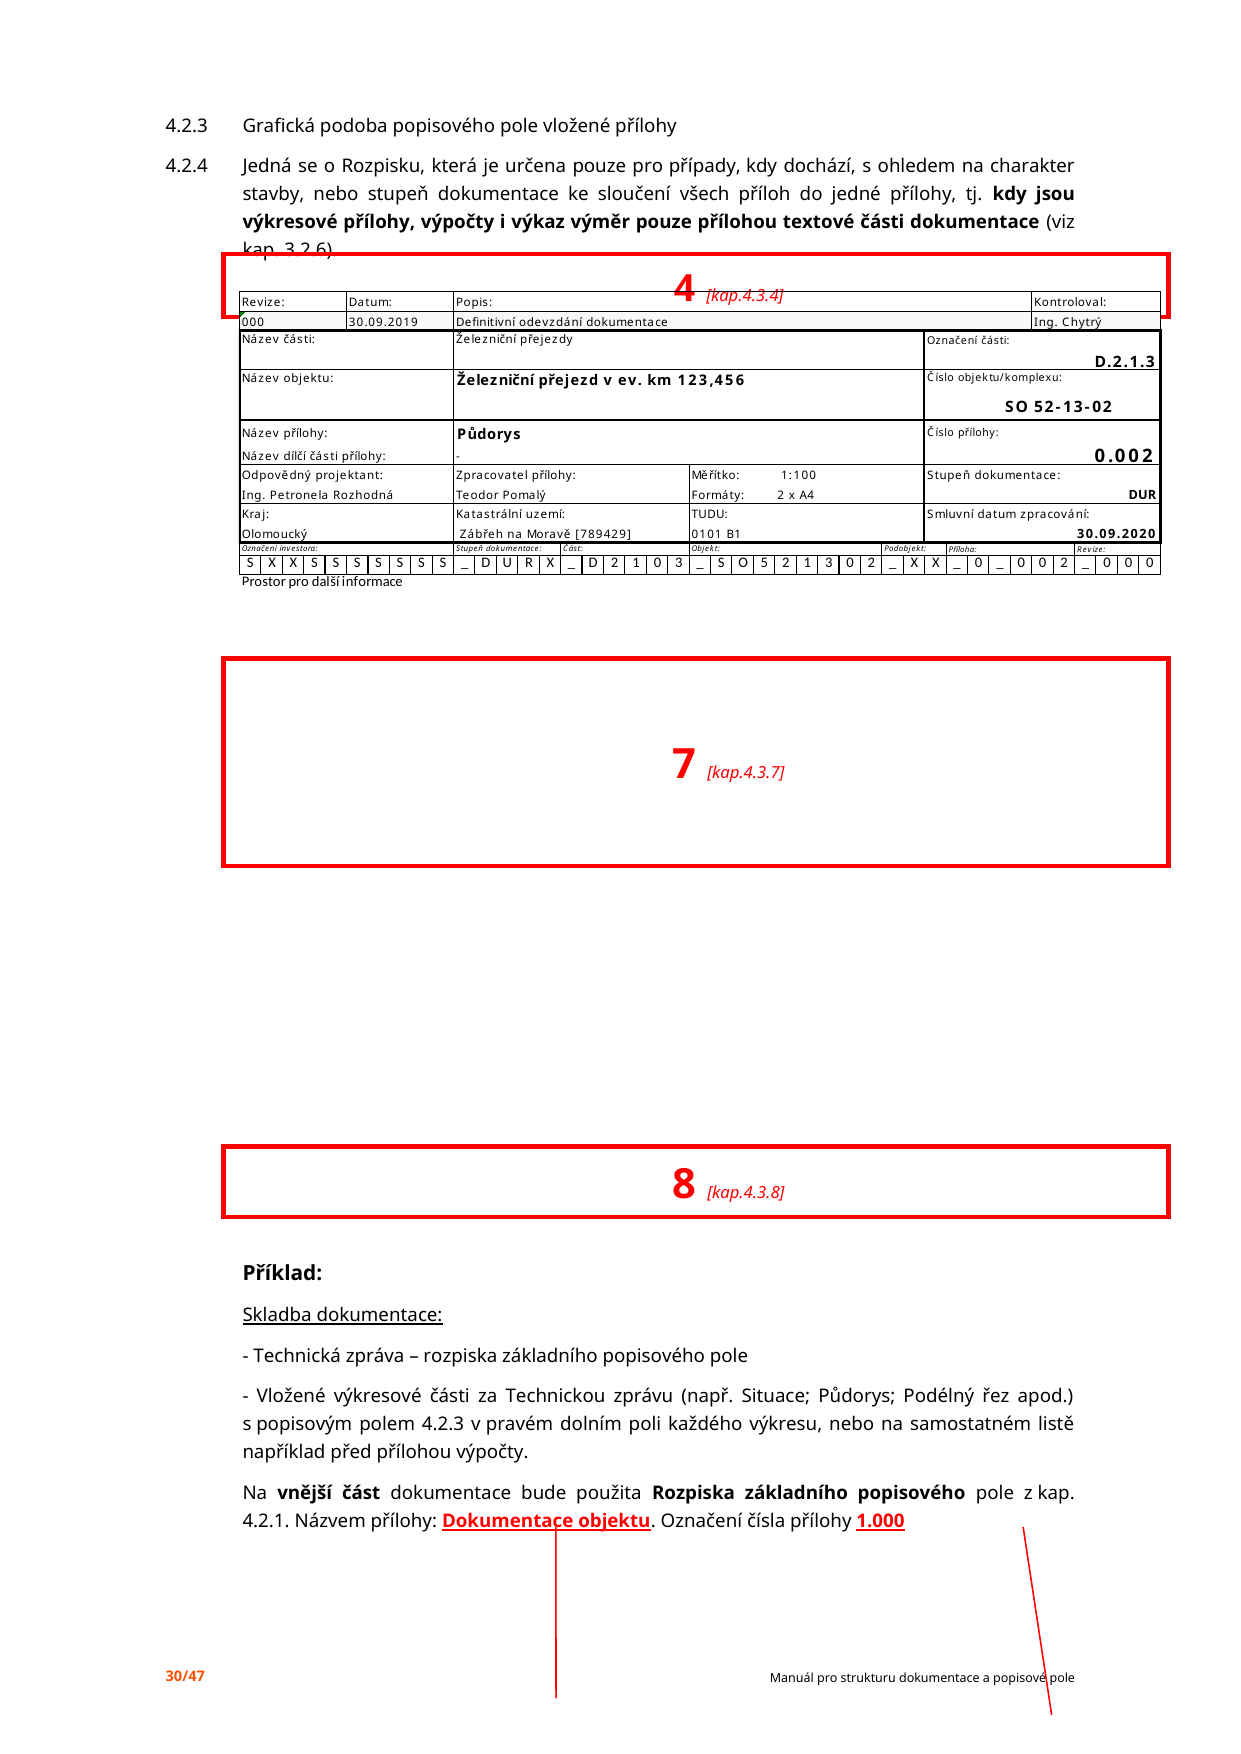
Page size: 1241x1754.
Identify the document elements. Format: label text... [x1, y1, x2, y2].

text Grafická podoba popisového pole vložené přílohy [165, 112, 1075, 138]
text Na vnější část dokumentace bude použita Rozpiska základního popisového pole z kap. 4.2.1. Názvem přílohy: Dokumentace objektu. Označení čísla přílohy 1.000 [242, 1479, 1075, 1533]
text Skladba dokumentace: [242, 1302, 1075, 1327]
text Příklad: [242, 1258, 1075, 1286]
text - Technická zpráva – rozpiska základního popisového pole [242, 1342, 1075, 1368]
text Jedná se o Rozpisku, která je určena pouze pro případy, kdy dochází, s ohledem na charakter stavby, nebo stupeň dokumentace ke sloučení všech příloh do jedné přílohy, tj. kdy jsou výkresové přílohy, výpočty i výkaz výměr pouze přílohou textové části dokumentace (viz kap. 3.2.6). [165, 153, 1075, 262]
text - Vložené výkresové části za Technickou zprávu (např. Situace; Půdorys; Podélný řez apod.) s popisovým polem 4.2.3 v pravém dolním poli každého výkresu, nebo na samostatném listě například před přílohou výpočty. [242, 1383, 1075, 1464]
